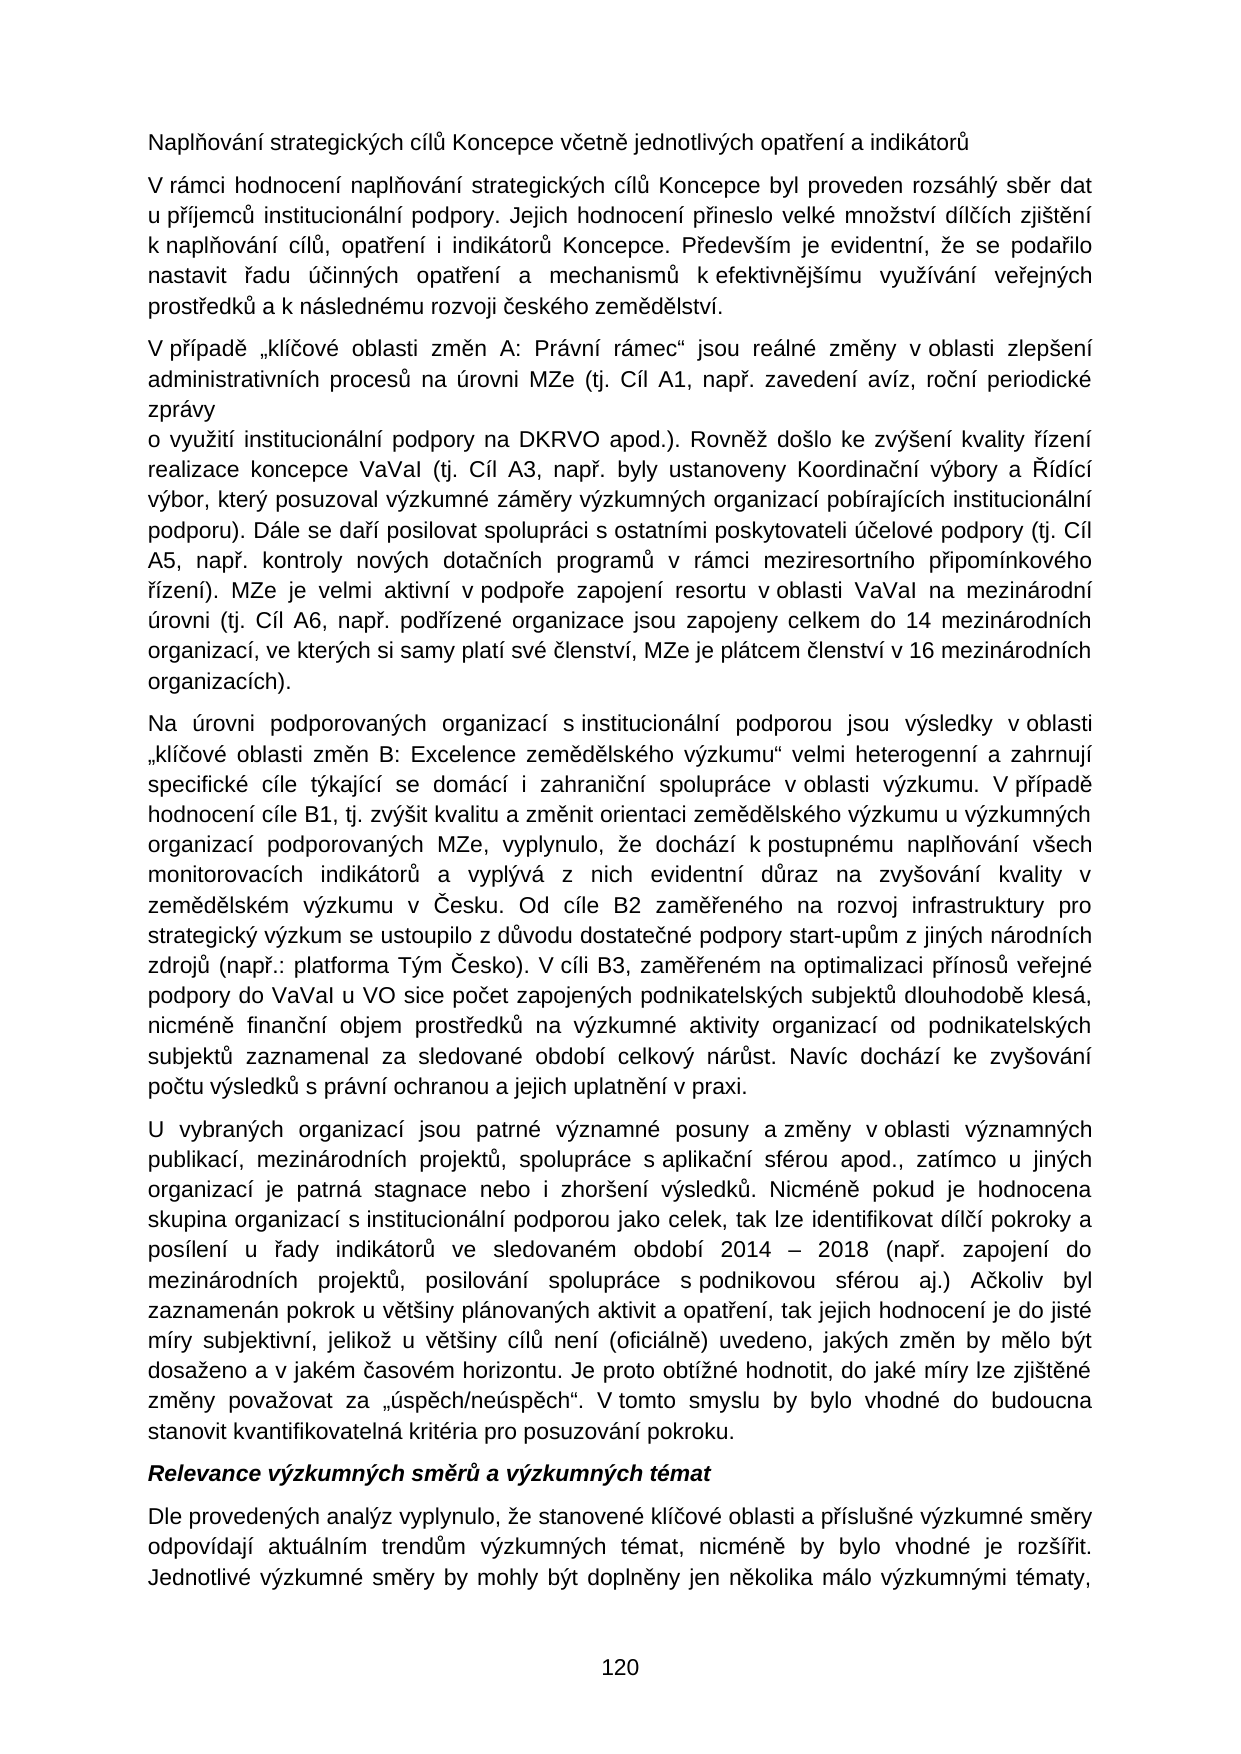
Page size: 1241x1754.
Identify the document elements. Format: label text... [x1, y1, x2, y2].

text V rámci hodnocení naplňování strategických cílů Koncepce byl proveden rozsáhlý sběr dat u příjemců institucionální podpory. Jejich hodnocení přineslo velké množství dílčích zjištění k naplňování cílů, opatření i indikátorů Koncepce. Především je evidentní, že se podařilo nastavit řadu účinných opatření a mechanismů k efektivnějšímu využívání veřejných prostředků a k následnému rozvoji českého zemědělství. [148, 172, 1092, 319]
text V případě „klíčové oblasti změn A: Právní rámec“ jsou reálné změny v oblasti zlepšení administrativních procesů na úrovni MZe (tj. Cíl A1, např. zavedení avíz, roční periodické zprávy o využití institucionální podpory na DKRVO apod.). Rovněž došlo ke zvýšení kvality řízení realizace koncepce VaVaI (tj. Cíl A3, např. byly ustanoveny Koordinační výbory a Řídící výbor, který posuzoval výzkumné záměry výzkumných organizací pobírajících institucionální podporu). Dále se daří posilovat spolupráci s ostatními poskytovateli účelové podpory (tj. Cíl A5, např. kontroly nových dotačních programů v rámci meziresortního připomínkového řízení). MZe je velmi aktivní v podpoře zapojení resortu v oblasti VaVaI na mezinárodní úrovni (tj. Cíl A6, např. podřízené organizace jsou zapojeny celkem do 14 mezinárodních organizací, ve kterých si samy platí své členství, MZe je plátcem členství v 16 mezinárodních organizacích). [148, 335, 1092, 694]
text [148, 1503, 1092, 1590]
text U vybraných organizací jsou patrné významné posuny a změny v oblasti významných publikací, mezinárodních projektů, spolupráce s aplikační sférou apod., zatímco u jiných organizací je patrná stagnace nebo i zhoršení výsledků. Nicméně pokud je hodnocena skupina organizací s institucionální podporou jako celek, tak lze identifikovat dílčí pokroky a posílení u řady indikátorů ve sledovaném období 2014 – 2018 (např. zapojení do mezinárodních projektů, posilování spolupráce s podnikovou sférou aj.) Ačkoliv byl zaznamenán pokrok u většiny plánovaných aktivit a opatření, tak jejich hodnocení je do jisté míry subjektivní, jelikož u většiny cílů není (oficiálně) uvedeno, jakých změn by mělo být dosaženo a v jakém časovém horizontu. Je proto obtížné hodnotit, do jaké míry lze zjištěné změny považovat za „úspěch/neúspěch“. V tomto smyslu by bylo vhodné do budoucna stanovit kvantifikovatelná kritéria pro posuzování pokroku. [148, 1116, 1092, 1444]
text Relevance výzkumných směrů a výzkumných témat [148, 1460, 1092, 1487]
text Naplňování strategických cílů Koncepce včetně jednotlivých opatření a indikátorů [148, 129, 1092, 155]
text Na úrovni podporovaných organizací s institucionální podporou jsou výsledky v oblasti „klíčové oblasti změn B: Excelence zemědělského výzkumu“ velmi heterogenní a zahrnují specifické cíle týkající se domácí i zahraniční spolupráce v oblasti výzkumu. V případě hodnocení cíle B1, tj. zvýšit kvalitu a změnit orientaci zemědělského výzkumu u výzkumných organizací podporovaných MZe, vyplynulo, že dochází k postupnému naplňování všech monitorovacích indikátorů a vyplývá z nich evidentní důraz na zvyšování kvality v zemědělském výzkumu v Česku. Od cíle B2 zaměřeného na rozvoj infrastruktury pro strategický výzkum se ustoupilo z důvodu dostatečné podpory start-upům z jiných národních zdrojů (např.: platforma Tým Česko). V cíli B3, zaměřeném na optimalizaci přínosů veřejné podpory do VaVaI u VO sice počet zapojených podnikatelských subjektů dlouhodobě klesá, nicméně finanční objem prostředků na výzkumné aktivity organizací od podnikatelských subjektů zaznamenal za sledované období celkový nárůst. Navíc dochází ke zvyšování počtu výsledků s právní ochranou a jejich uplatnění v praxi. [148, 710, 1092, 1099]
